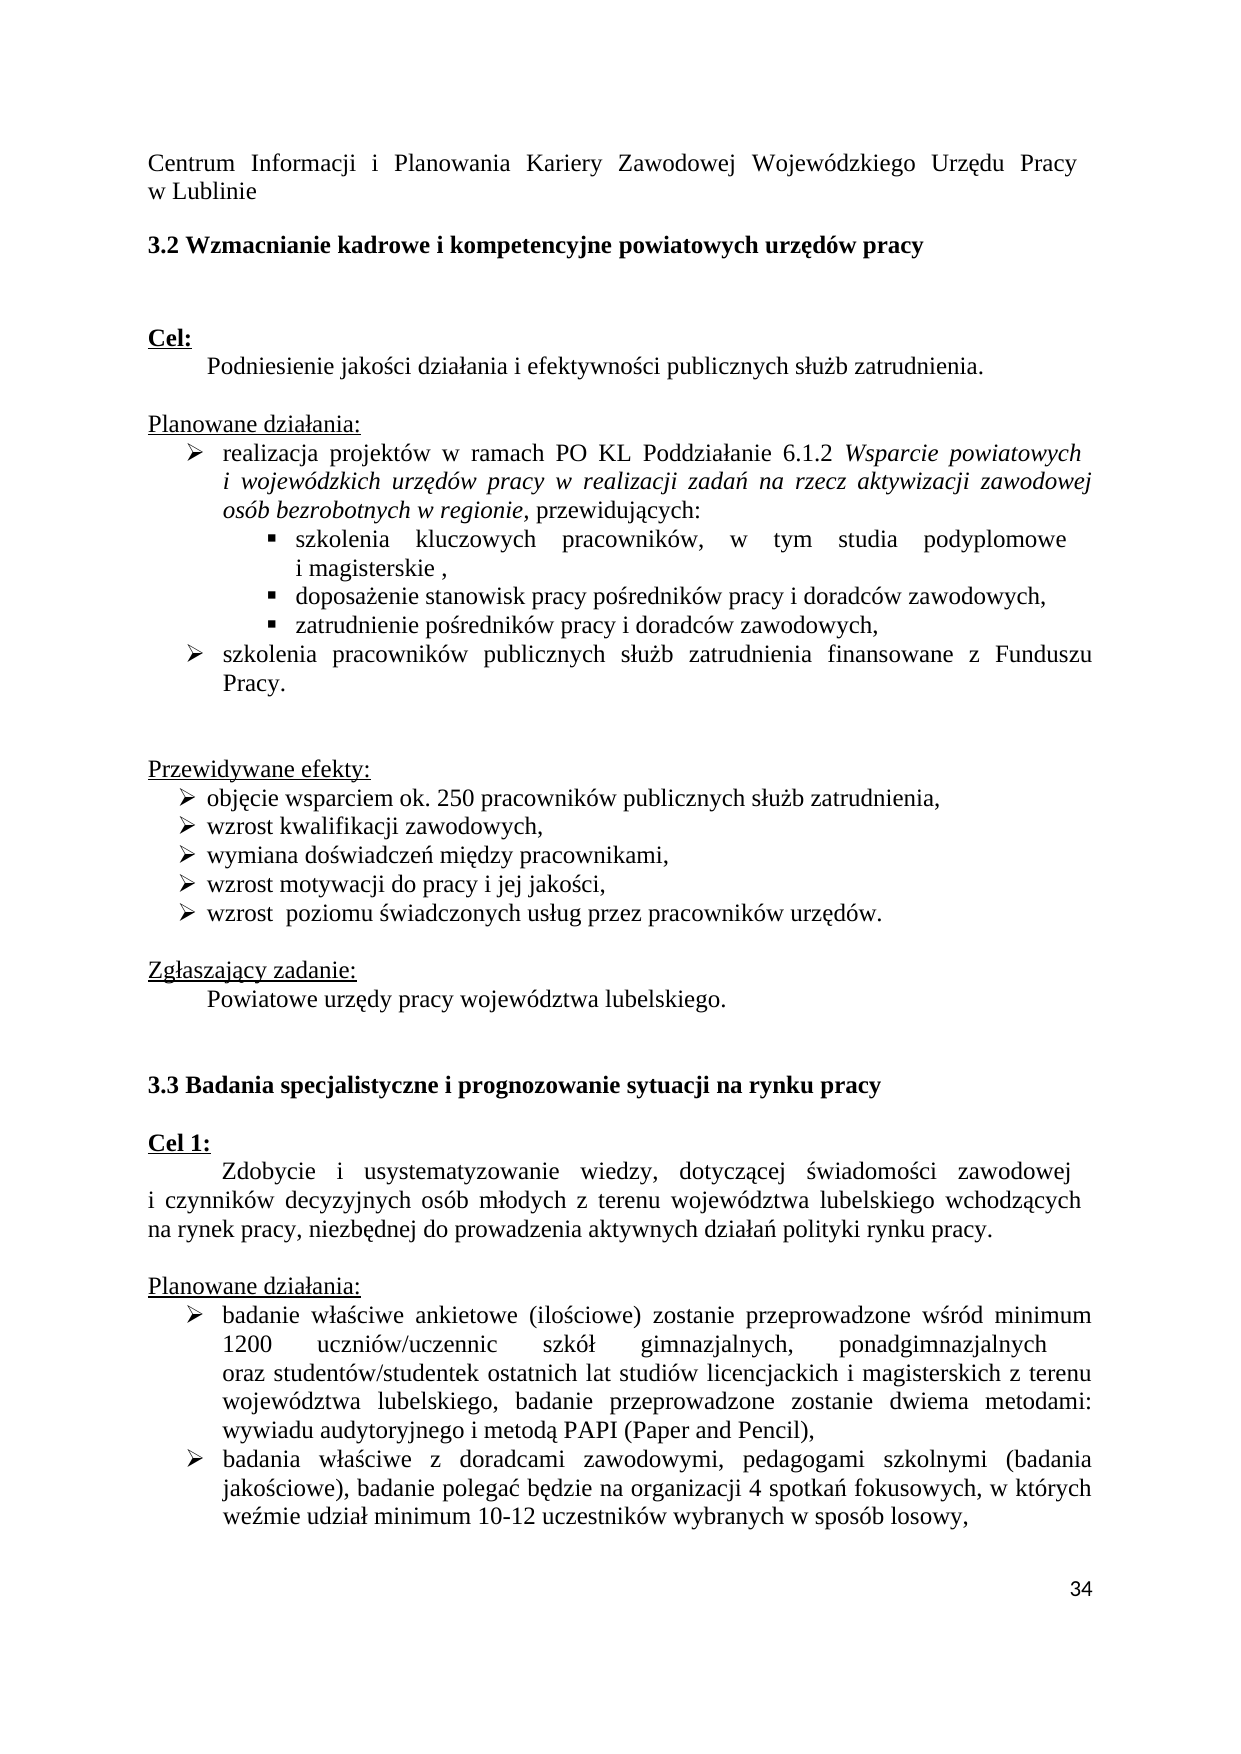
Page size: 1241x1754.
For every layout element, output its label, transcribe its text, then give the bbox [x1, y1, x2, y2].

text Powiatowe urzędy pracy województwa lubelskiego. [148, 984, 1093, 1013]
list doposażenie stanowisk pracy pośredników pracy i doradców zawodowych, [266, 581, 1093, 610]
text Planowane działania: [148, 409, 1093, 438]
list objęcie wsparciem ok. 250 pracowników publicznych służb zatrudnienia, [177, 783, 1093, 811]
subtitle 3.2 Wzmacnianie kadrowe i kompetencyjne powiatowych urzędów pracy [148, 230, 1093, 259]
text Podniesienie jakości działania i efektywności publicznych służb zatrudnienia. [148, 351, 1093, 380]
list badanie właściwe ankietowe (ilościowe) zostanie przeprowadzone wśród minimum 1200 uczniów/uczennic szkół gimnazjalnych, ponadgimnazjalnych oraz studentów/studentek ostatnich lat studiów licencjackich i magisterskich z terenu województwa lubelskiego, badanie przeprowadzone zostanie dwiema metodami: wywiadu audytoryjnego i metodą PAPI (Paper and Pencil), [185, 1300, 1093, 1444]
text 3.3 Badania specjalistyczne i prognozowanie sytuacji na rynku pracy [148, 1070, 1093, 1099]
text Zgłaszający zadanie: [148, 955, 1093, 984]
list badania właściwe z doradcami zawodowymi, pedagogami szkolnymi (badania jakościowe), badanie polegać będzie na organizacji 4 spotkań fokusowych, w których weźmie udział minimum 10-12 uczestników wybranych w sposób losowy, [185, 1444, 1093, 1530]
text Przewidywane efekty: [148, 754, 1093, 783]
text Planowane działania: [148, 1271, 1093, 1300]
list wzrost poziomu świadczonych usług przez pracowników urzędów. [177, 898, 1093, 926]
list wymiana doświadczeń między pracownikami, [177, 840, 1093, 869]
list zatrudnienie pośredników pracy i doradców zawodowych, [266, 610, 1093, 639]
list szkolenia pracowników publicznych służb zatrudnienia finansowane z Funduszu Pracy. [185, 639, 1093, 696]
list szkolenia kluczowych pracowników, w tym studia podyplomowe i magisterskie , [266, 524, 1093, 581]
text Cel 1: [148, 1128, 1093, 1156]
list wzrost kwalifikacji zawodowych, [177, 811, 1093, 840]
list wzrost motywacji do pracy i jej jakości, [177, 869, 1093, 898]
list realizacja projektów w ramach PO KL Poddziałanie 6.1.2 Wsparcie powiatowych i wojewódzkich urzędów pracy w realizacji zadań na rzecz aktywizacji zawodowej osób bezrobotnych w regionie, przewidujących: [185, 438, 1093, 524]
text Centrum Informacji i Planowania Kariery Zawodowej Wojewódzkiego Urzędu Pracy w Lublinie [148, 148, 1093, 205]
text Cel: [148, 323, 1093, 351]
text Zdobycie i usystematyzowanie wiedzy, dotyczącej świadomości zawodowej i czynników decyzyjnych osób młodych z terenu województwa lubelskiego wchodzących na rynek pracy, niezbędnej do prowadzenia aktywnych działań polityki rynku pracy. [148, 1156, 1093, 1243]
